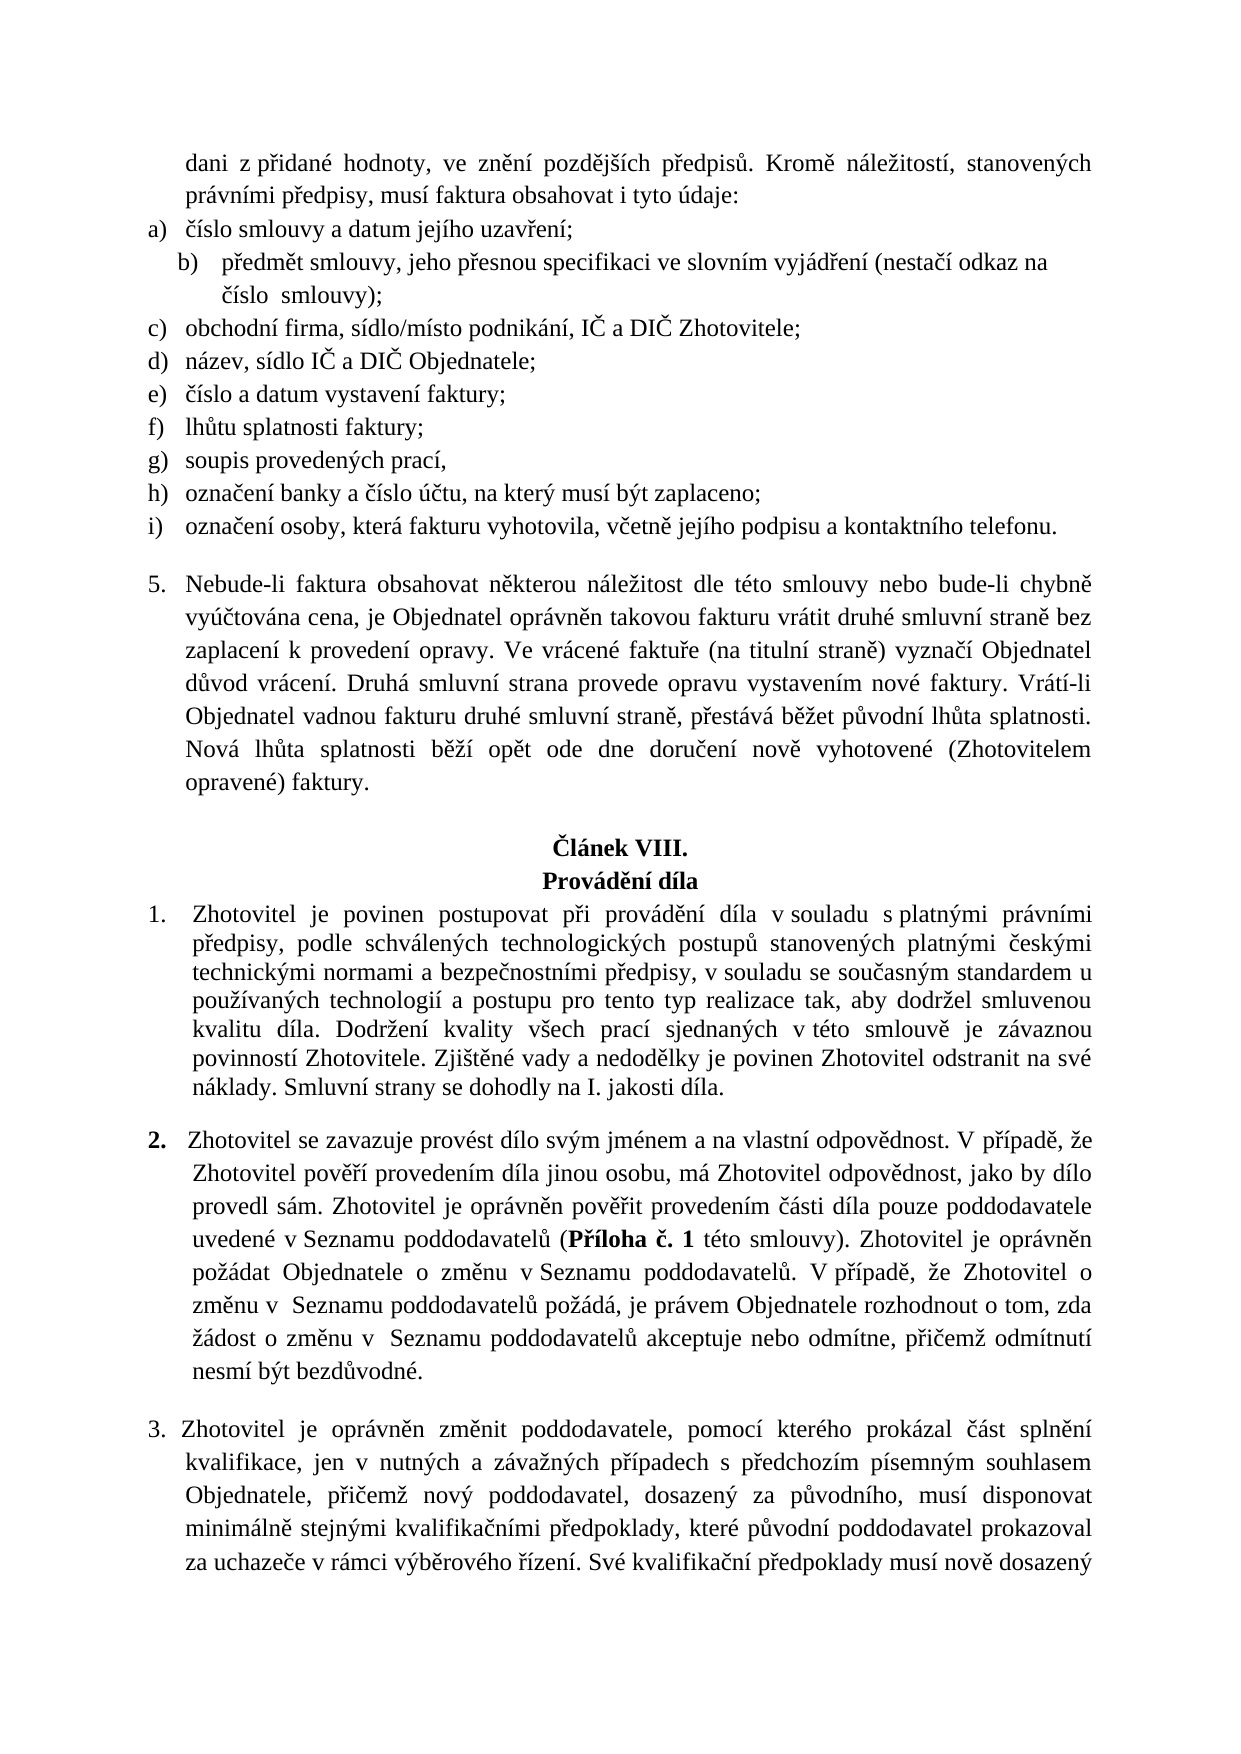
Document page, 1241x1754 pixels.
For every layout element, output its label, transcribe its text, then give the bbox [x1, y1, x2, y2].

list Zhotovitel je povinen postupovat při provádění díla v souladu s platnými právními předpisy, podle schválených technologických postupů stanovených platnými českými technickými normami a bezpečnostními předpisy, v souladu se současným standardem u používaných technologií a postupu pro tento typ realizace tak, aby dodržel smluvenou kvalitu díla. Dodržení kvality všech prací sjednaných v této smlouvě je závaznou povinností Zhotovitele. Zjištěné vady a nedodělky je povinen Zhotovitel odstranit na své náklady. Smluvní strany se dohodly na I. jakosti díla. [148, 899, 1093, 1100]
list předmět smlouvy, jeho přesnou specifikaci ve slovním vyjádření (nestačí odkaz na číslo smlouvy); [177, 247, 1093, 308]
list číslo a datum vystavení faktury; [148, 379, 1093, 407]
list soupis provedených prací, [148, 445, 1093, 473]
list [148, 148, 1093, 209]
list označení osoby, která fakturu vyhotovila, včetně jejího podpisu a kontaktního telefonu. [148, 511, 1093, 539]
list obchodní firma, sídlo/místo podnikání, IČ a DIČ Zhotovitele; [148, 313, 1093, 341]
list číslo smlouvy a datum jejího uzavření; [148, 214, 1093, 242]
text Článek VIII. [148, 833, 1093, 862]
list označení banky a číslo účtu, na který musí být zaplaceno; [148, 478, 1093, 507]
list lhůtu splatnosti faktury; [148, 412, 1093, 441]
list Nebude-li faktura obsahovat některou náležitost dle této smlouvy nebo bude-li chybně vyúčtována cena, je Objednatel oprávněn takovou fakturu vrátit druhé smluvní straně bez zaplacení k provedení opravy. Ve vrácené faktuře (na titulní straně) vyznačí Objednatel důvod vrácení. Druhá smluvní strana provede opravu vystavením nové faktury. Vrátí-li Objednatel vadnou fakturu druhé smluvní straně, přestává běžet původní lhůta splatnosti. Nová lhůta splatnosti běží opět ode dne doručení nově vyhotovené (Zhotovitelem opravené) faktury. [148, 569, 1093, 796]
text 2. Zhotovitel se zavazuje provést dílo svým jménem a na vlastní odpovědnost. V případě, že Zhotovitel pověří provedením díla jinou osobu, má Zhotovitel odpovědnost, jako by dílo provedl sám. Zhotovitel je oprávněn pověřit provedením části díla pouze poddodavatele uvedené v Seznamu poddodavatelů (Příloha č. 1 této smlouvy). Zhotovitel je oprávněn požádat Objednatele o změnu v Seznamu poddodavatelů. V případě, že Zhotovitel o změnu v Seznamu poddodavatelů požádá, je právem Objednatele rozhodnout o tom, zda žádost o změnu v Seznamu poddodavatelů akceptuje nebo odmítne, přičemž odmítnutí nesmí být bezdůvodné. [148, 1125, 1093, 1385]
list název, sídlo IČ a DIČ Objednatele; [148, 346, 1093, 374]
text Provádění díla [148, 866, 1093, 895]
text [148, 1414, 1093, 1575]
